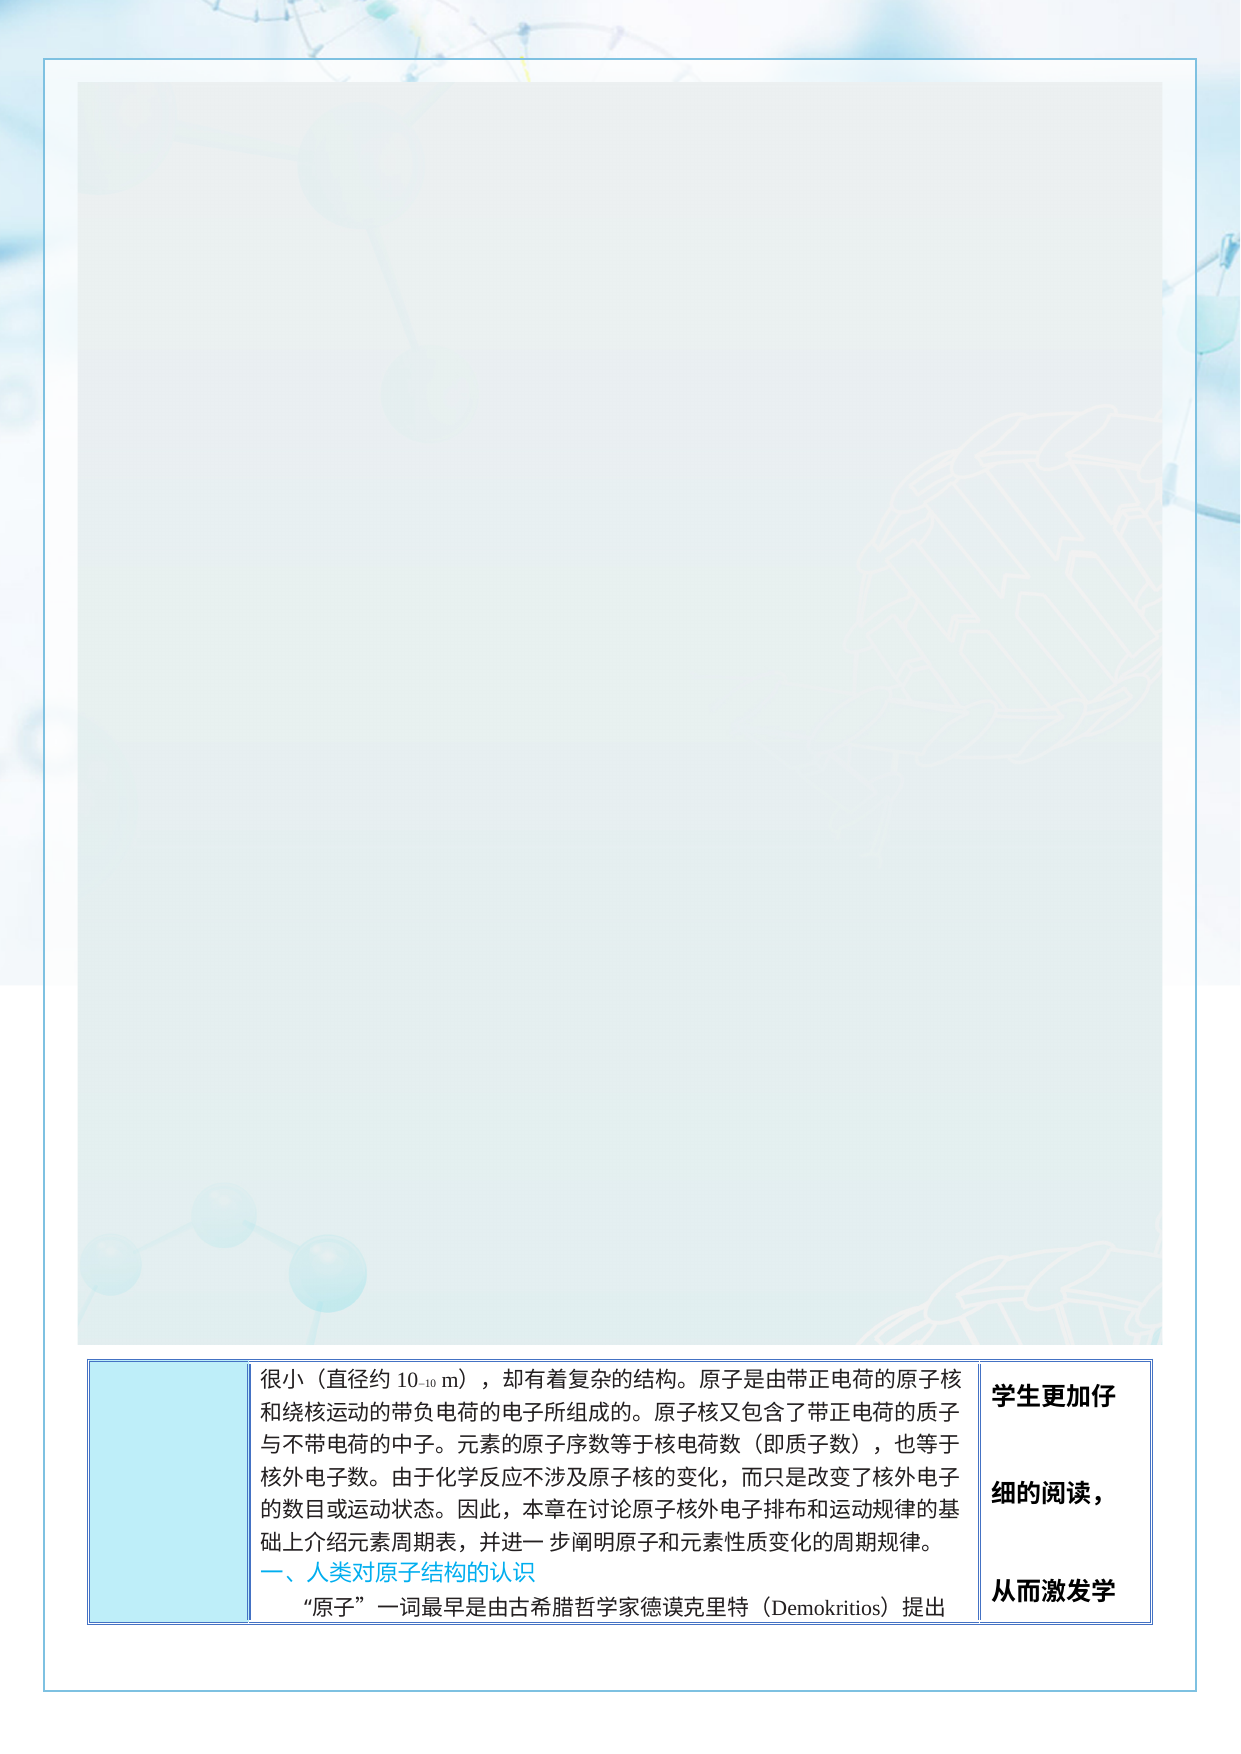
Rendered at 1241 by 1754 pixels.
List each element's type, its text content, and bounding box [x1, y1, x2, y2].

table_cell 知识讲解 （40min） [90, 1360, 249, 1622]
table_cell 展示原子结构概述，让学生更加仔细的阅读，从而激发学生的学习欲望。 [980, 1362, 1150, 1622]
picture [0, 0, 1241, 1754]
